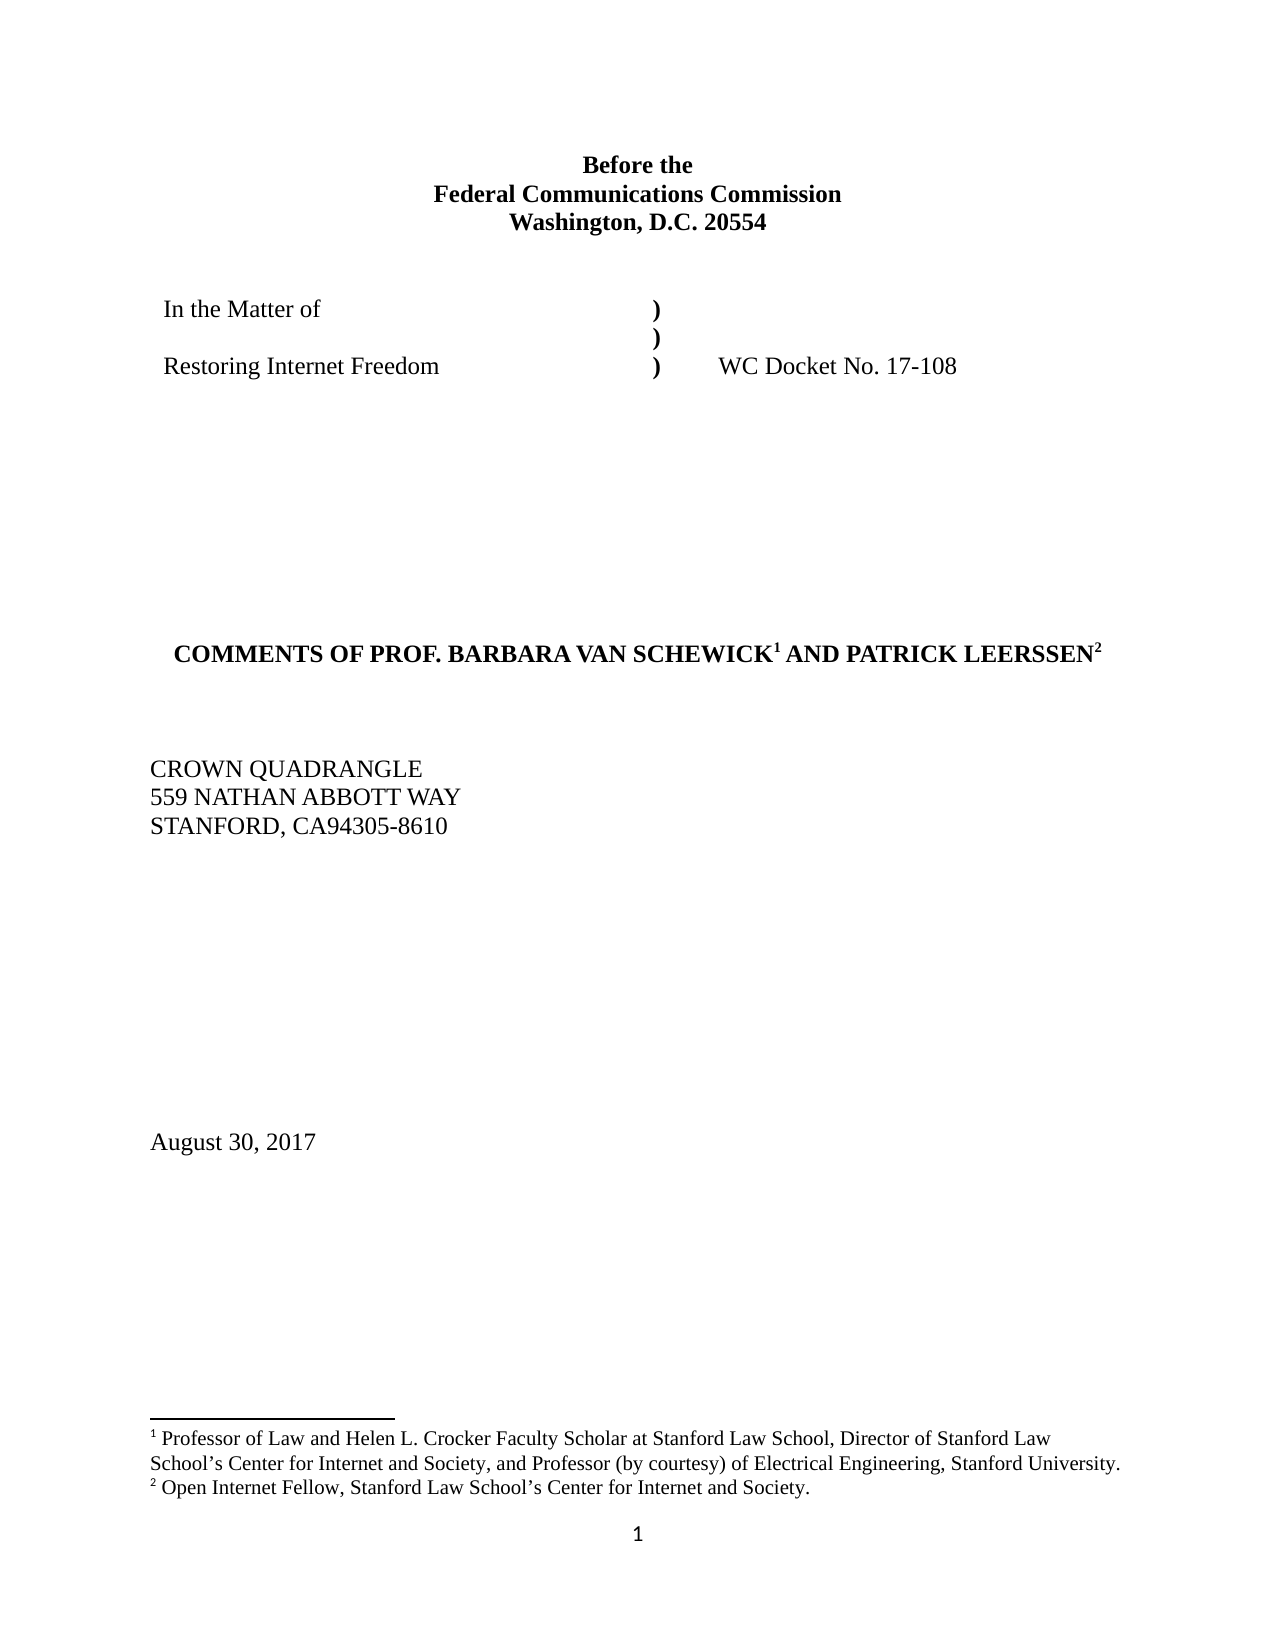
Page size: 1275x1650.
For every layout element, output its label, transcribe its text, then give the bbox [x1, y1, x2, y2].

text August 30, 2017 [150, 1127, 1125, 1156]
text 559 Nathan Abbott Way [150, 782, 1125, 811]
text Stanford, CA94305-8610 [150, 811, 1125, 840]
text Washington, D.C. 20554 [150, 207, 1125, 236]
table_header ) ) ) [641, 294, 707, 380]
text Before the [150, 150, 1125, 179]
text COMMENTS OF PROF. BARBARA VAN SCHEWICK and Patrick Leerssen [150, 639, 1125, 667]
text Federal Communications Commission [150, 179, 1125, 207]
table_header In the Matter of Restoring Internet Freedom [152, 294, 641, 380]
table_header WC Docket No. 17-108 [707, 294, 1149, 380]
text Crown Quadrangle [150, 754, 1125, 782]
